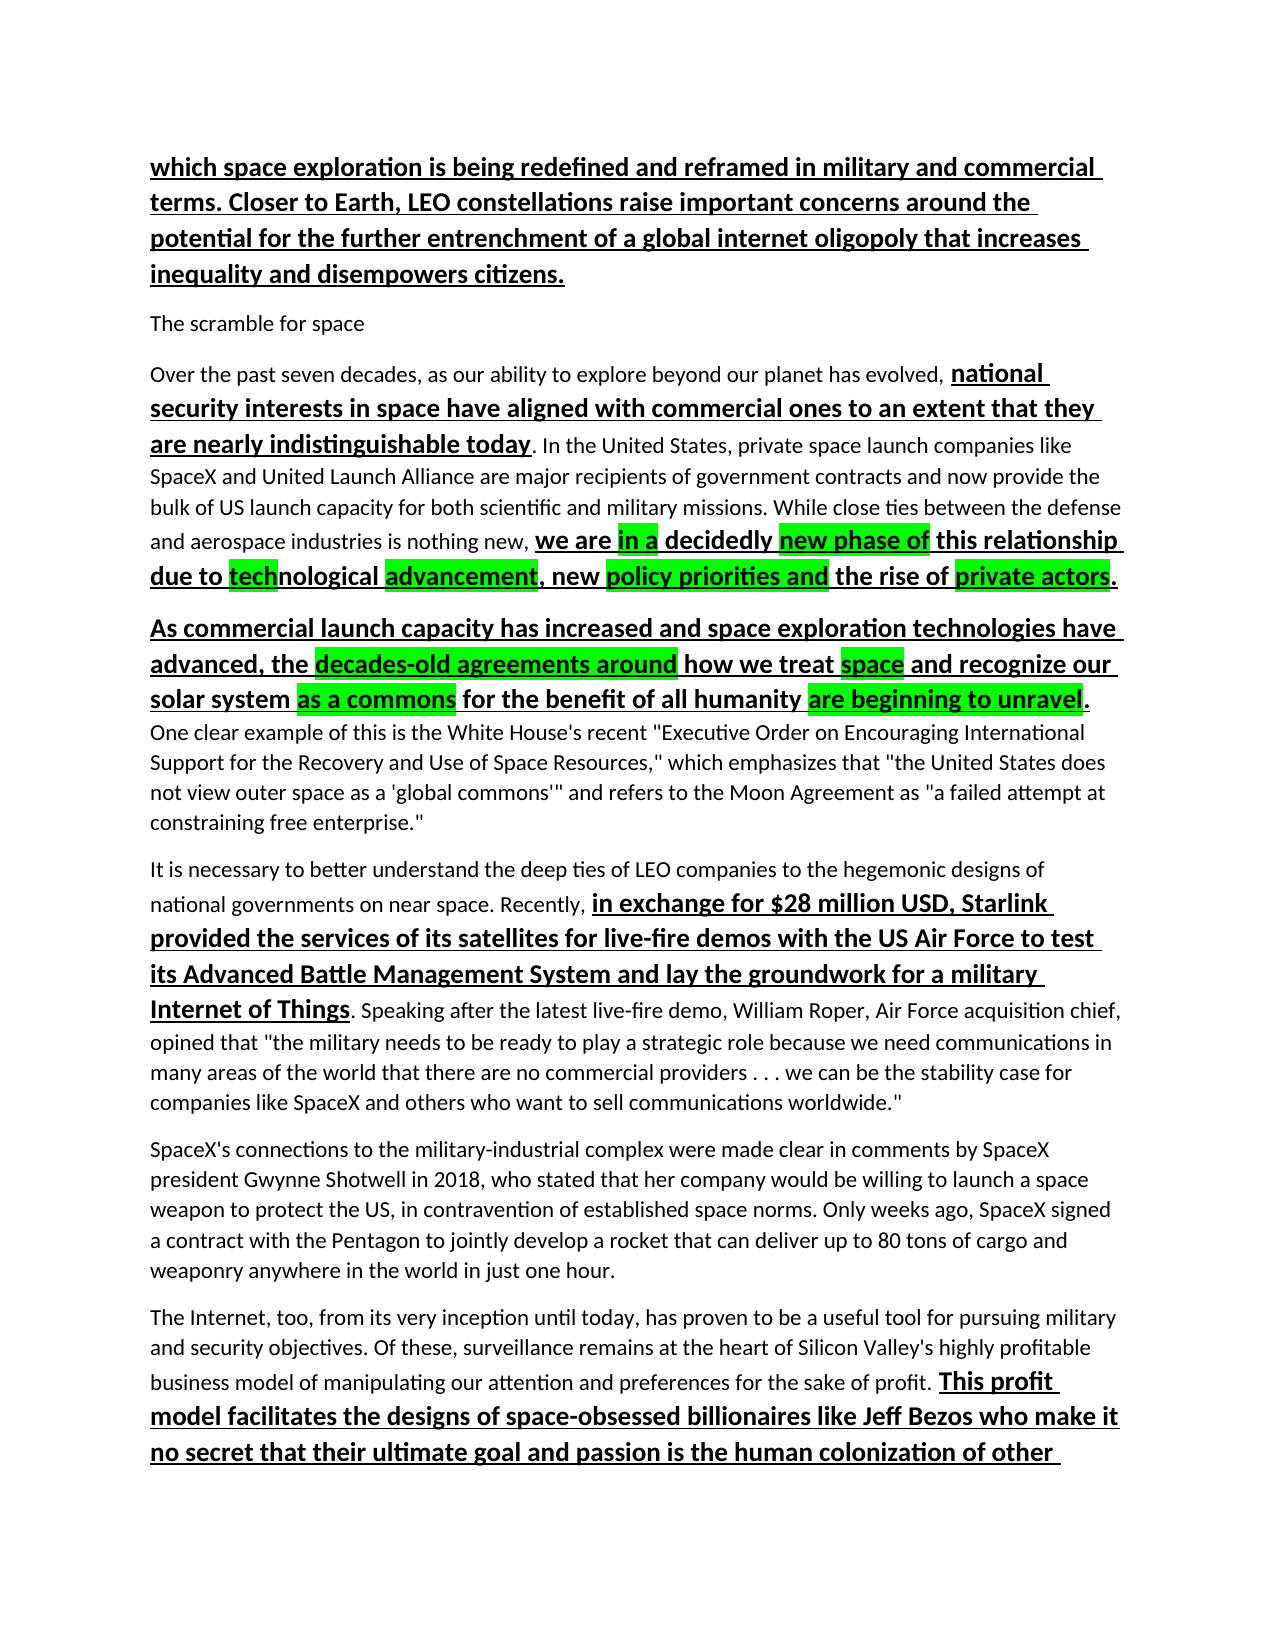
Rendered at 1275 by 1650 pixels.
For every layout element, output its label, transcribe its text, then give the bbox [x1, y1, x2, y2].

text It is necessary to better understand the deep ties of LEO companies to the hegemonic designs of national governments on near space. Recently, in exchange for $28 million USD, Starlink provided the services of its satellites for live-fire demos with the US Air Force to test its Advanced Battle Management System and lay the groundwork for a military Internet of Things. Speaking after the latest live-fire demo, William Roper, Air Force acquisition chief, opined that "the military needs to be ready to play a strategic role because we need communications in many areas of the world that there are no commercial providers . . . we can be the stability case for companies like SpaceX and others who want to sell communications worldwide." [150, 855, 1125, 1116]
text SpaceX's connections to the military-industrial complex were made clear in comments by SpaceX president Gwynne Shotwell in 2018, who stated that her company would be willing to launch a space weapon to protect the US, in contravention of established space norms. Only weeks ago, SpaceX signed a contract with the Pentagon to jointly develop a rocket that can deliver up to 80 tons of cargo and weaponry anywhere in the world in just one hour. [150, 1135, 1125, 1284]
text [150, 1303, 1125, 1468]
text The scramble for space [150, 309, 1125, 337]
text As commercial launch capacity has increased and space exploration technologies have advanced, the decades-old agreements around how we treat space and recognize our solar system as a commons for the benefit of all humanity are beginning to unravel. One clear example of this is the White House's recent "Executive Order on Encouraging International Support for the Recovery and Use of Space Resources," which emphasizes that "the United States does not view outer space as a 'global commons'" and refers to the Moon Agreement as "a failed attempt at constraining free enterprise." [150, 611, 1125, 836]
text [150, 150, 1125, 290]
text Over the past seven decades, as our ability to explore beyond our planet has evolved, national security interests in space have aligned with commercial ones to an extent that they are nearly indistinguishable today. In the United States, private space launch companies like SpaceX and United Launch Alliance are major recipients of government contracts and now provide the bulk of US launch capacity for both scientific and military missions. While close ties between the defense and aerospace industries is nothing new, we are in a decidedly new phase of this relationship due to technological advancement, new policy priorities and the rise of private actors. [150, 356, 1125, 592]
